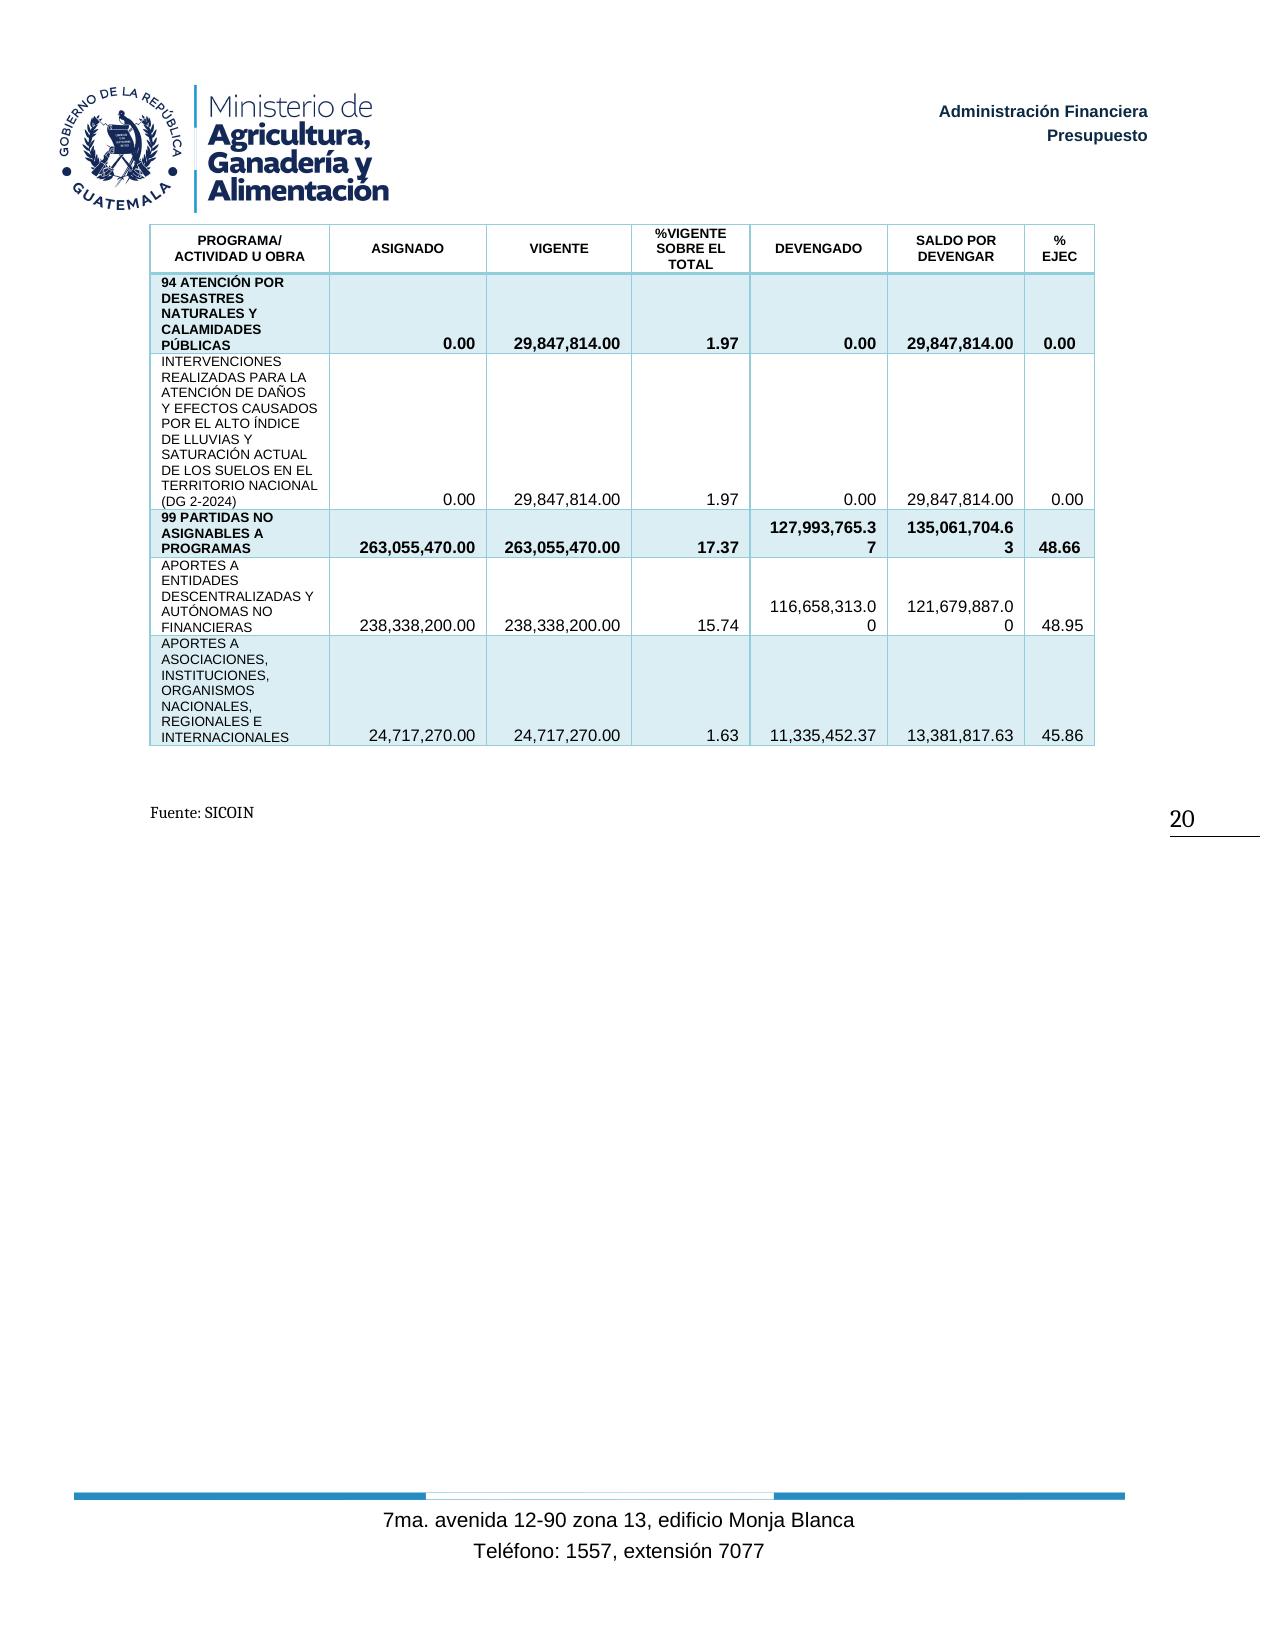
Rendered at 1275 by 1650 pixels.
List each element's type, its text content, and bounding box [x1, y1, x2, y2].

table_cell 0.00 [751, 354, 887, 509]
text Fuente: SICOIN [150, 803, 1125, 823]
table_cell 29,847,814.00 [487, 354, 631, 509]
table_cell 24,717,270.00 [487, 636, 631, 745]
table_cell 29,847,814.00 [487, 275, 631, 353]
table_cell 13,381,817.63 [888, 636, 1024, 745]
table_cell 48.95 [1025, 558, 1094, 635]
table_header DEVENGADO [751, 225, 887, 272]
table_cell 263,055,470.00 [330, 510, 486, 557]
table_cell 17.37 [632, 510, 749, 557]
table_cell 121,679,887.00 [888, 558, 1024, 635]
table_cell 1.63 [632, 636, 749, 745]
table_cell 45.86 [1025, 636, 1094, 745]
table_cell APORTES A ASOCIACIONES, INSTITUCIONES, ORGANISMOS NACIONALES, REGIONALES E INTERNACIONALES [151, 636, 329, 745]
table_cell 0.00 [1025, 354, 1094, 509]
table_cell 0.00 [330, 354, 486, 509]
table_header %VIGENTE SOBRE EL TOTAL [632, 225, 749, 272]
table_cell 24,717,270.00 [330, 636, 486, 745]
table_cell 0.00 [751, 275, 887, 353]
table_cell 99 PARTIDAS NO ASIGNABLES A PROGRAMAS [151, 510, 329, 557]
table_cell APORTES A ENTIDADES DESCENTRALIZADAS Y AUTÓNOMAS NO FINANCIERAS [151, 558, 329, 635]
table_cell 0.00 [1025, 275, 1094, 353]
table_cell 238,338,200.00 [487, 558, 631, 635]
table_cell 94 ATENCIÓN POR DESASTRES NATURALES Y CALAMIDADES PÚBLICAS [151, 275, 329, 353]
table_cell 1.97 [632, 275, 749, 353]
picture [49, 76, 403, 223]
table_cell 127,993,765.37 [751, 510, 887, 557]
table_cell 263,055,470.00 [487, 510, 631, 557]
table_header % EJEC [1025, 225, 1094, 272]
table_header VIGENTE [487, 225, 631, 272]
table_cell 238,338,200.00 [330, 558, 486, 635]
table_header PROGRAMA/ACTIVIDAD U OBRA [151, 225, 329, 272]
table_cell 11,335,452.37 [751, 636, 887, 745]
table_cell 29,847,814.00 [888, 275, 1024, 353]
table_cell 1.97 [632, 354, 749, 509]
table_header ASIGNADO [330, 225, 486, 272]
table_cell 29,847,814.00 [888, 354, 1024, 509]
table_cell 0.00 [330, 275, 486, 353]
picture [0, 1483, 1237, 1509]
table_cell 48.66 [1025, 510, 1094, 557]
table_cell 15.74 [632, 558, 749, 635]
table_cell 116,658,313.00 [751, 558, 887, 635]
table_header SALDO POR DEVENGAR [888, 225, 1024, 272]
table_cell INTERVENCIONES REALIZADAS PARA LA ATENCIÓN DE DAÑOS Y EFECTOS CAUSADOS POR EL ALTO ÍNDICE DE LLUVIAS Y SATURACIÓN ACTUAL DE LOS SUELOS EN EL TERRITORIO NACIONAL (DG 2-2024) [151, 354, 329, 509]
table_cell 135,061,704.63 [888, 510, 1024, 557]
